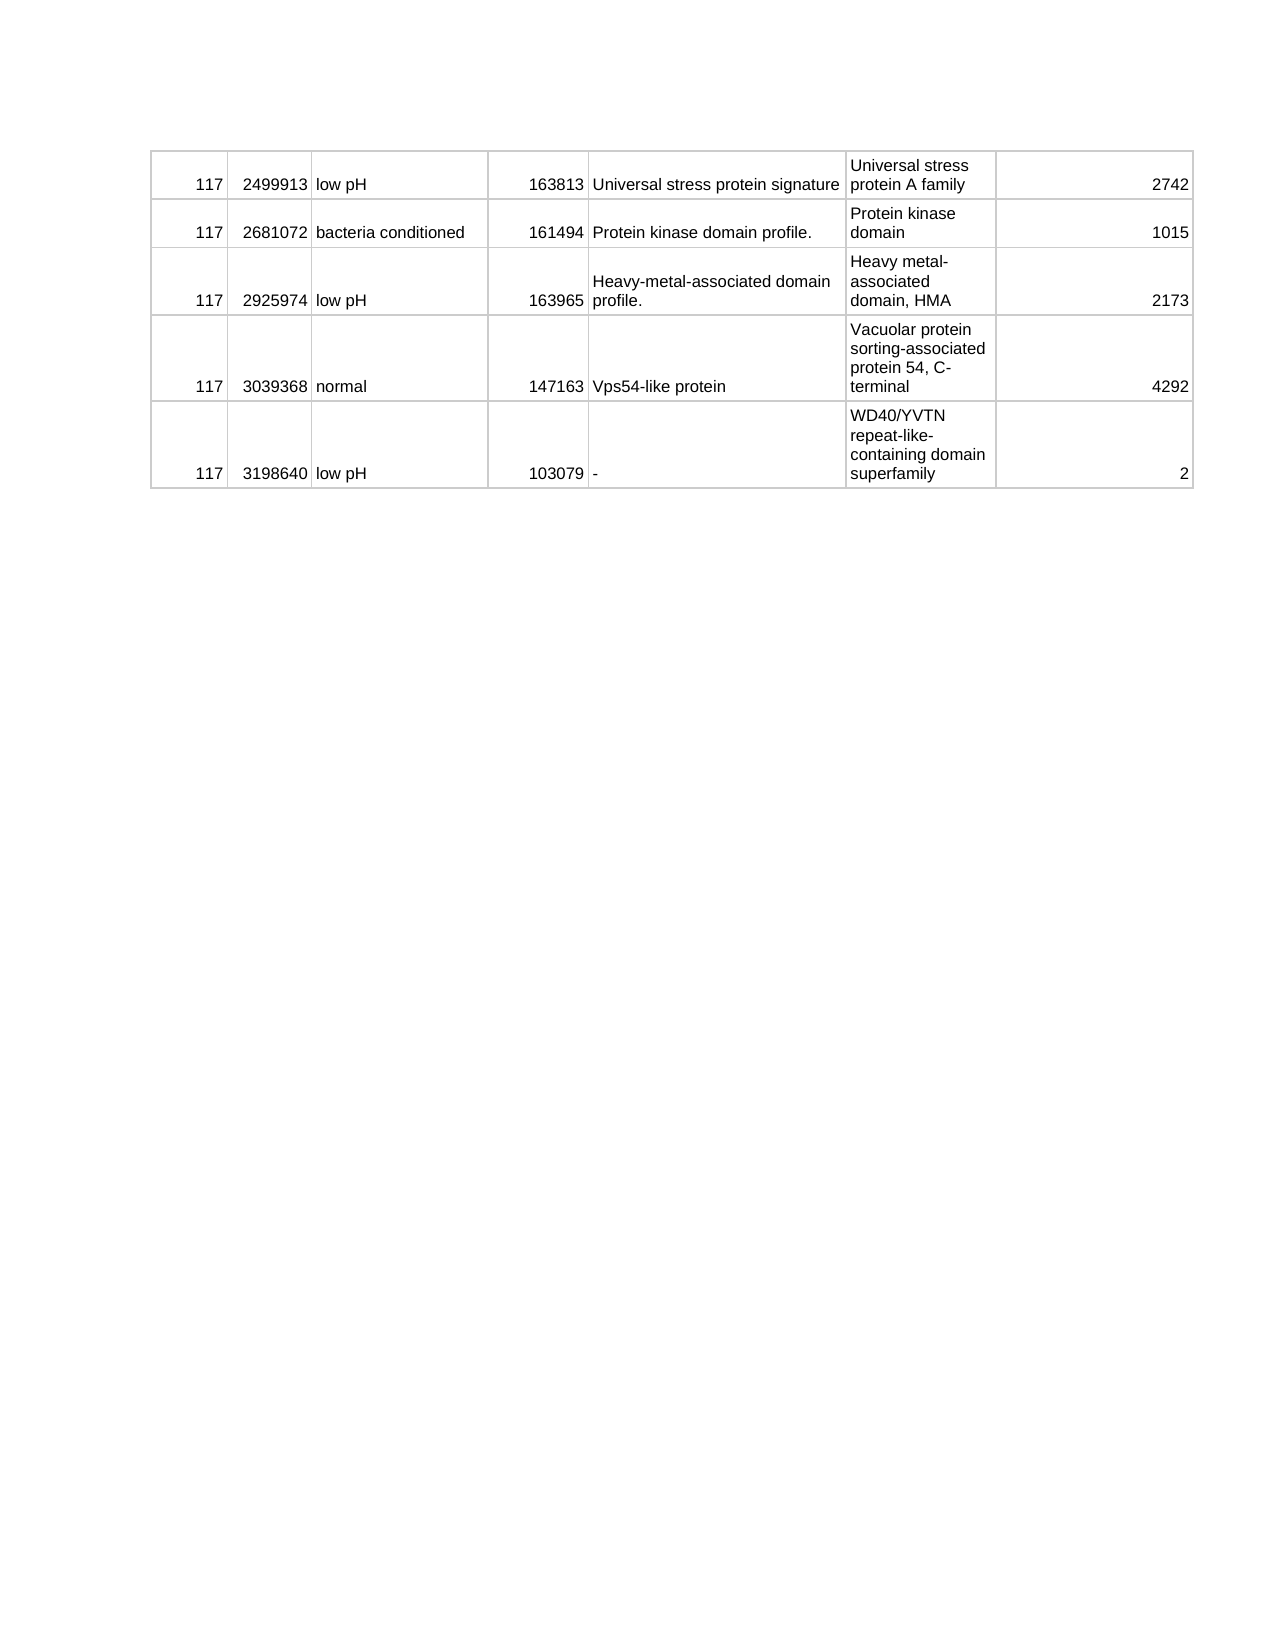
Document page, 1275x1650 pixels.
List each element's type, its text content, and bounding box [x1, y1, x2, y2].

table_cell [847, 152, 995, 198]
table_cell WD40/YVTN repeat-like-containing domain superfamily [847, 402, 995, 487]
table_cell 117 [152, 152, 227, 198]
table_cell 2742 [997, 152, 1192, 198]
table_cell 117 [152, 248, 227, 314]
table_cell 147163 [489, 316, 588, 400]
table_cell Heavy metal-associated domain, HMA [847, 248, 995, 314]
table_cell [589, 152, 845, 198]
table_cell 2 [997, 402, 1192, 487]
table_cell 2681072 [228, 200, 311, 246]
table_cell Protein kinase domain profile. [589, 200, 845, 246]
table_cell 2173 [997, 248, 1192, 314]
table_cell normal [312, 316, 487, 400]
table_cell 161494 [489, 200, 588, 246]
table_cell 103079 [489, 402, 588, 487]
table_cell Heavy-metal-associated domain profile. [589, 248, 845, 314]
table_cell - [589, 402, 845, 487]
table_cell Vacuolar protein sorting-associated protein 54, C-terminal [847, 316, 995, 400]
table_cell 4292 [997, 316, 1192, 400]
table_cell low pH [312, 152, 487, 198]
table_cell 117 [152, 316, 227, 400]
table_cell 117 [152, 402, 227, 487]
table_cell 1015 [997, 200, 1192, 246]
table_cell bacteria conditioned [312, 200, 487, 246]
table_cell low pH [312, 248, 487, 314]
table_cell 163813 [489, 152, 588, 198]
table_cell low pH [312, 402, 487, 487]
table_cell 3198640 [228, 402, 311, 487]
table_cell 163965 [489, 248, 588, 314]
table_cell 2499913 [228, 152, 311, 198]
table_cell Vps54-like protein [589, 316, 845, 400]
table_cell Protein kinase domain [847, 200, 995, 246]
table_cell 117 [152, 200, 227, 246]
table_cell 2925974 [228, 248, 311, 314]
table_cell 3039368 [228, 316, 311, 400]
